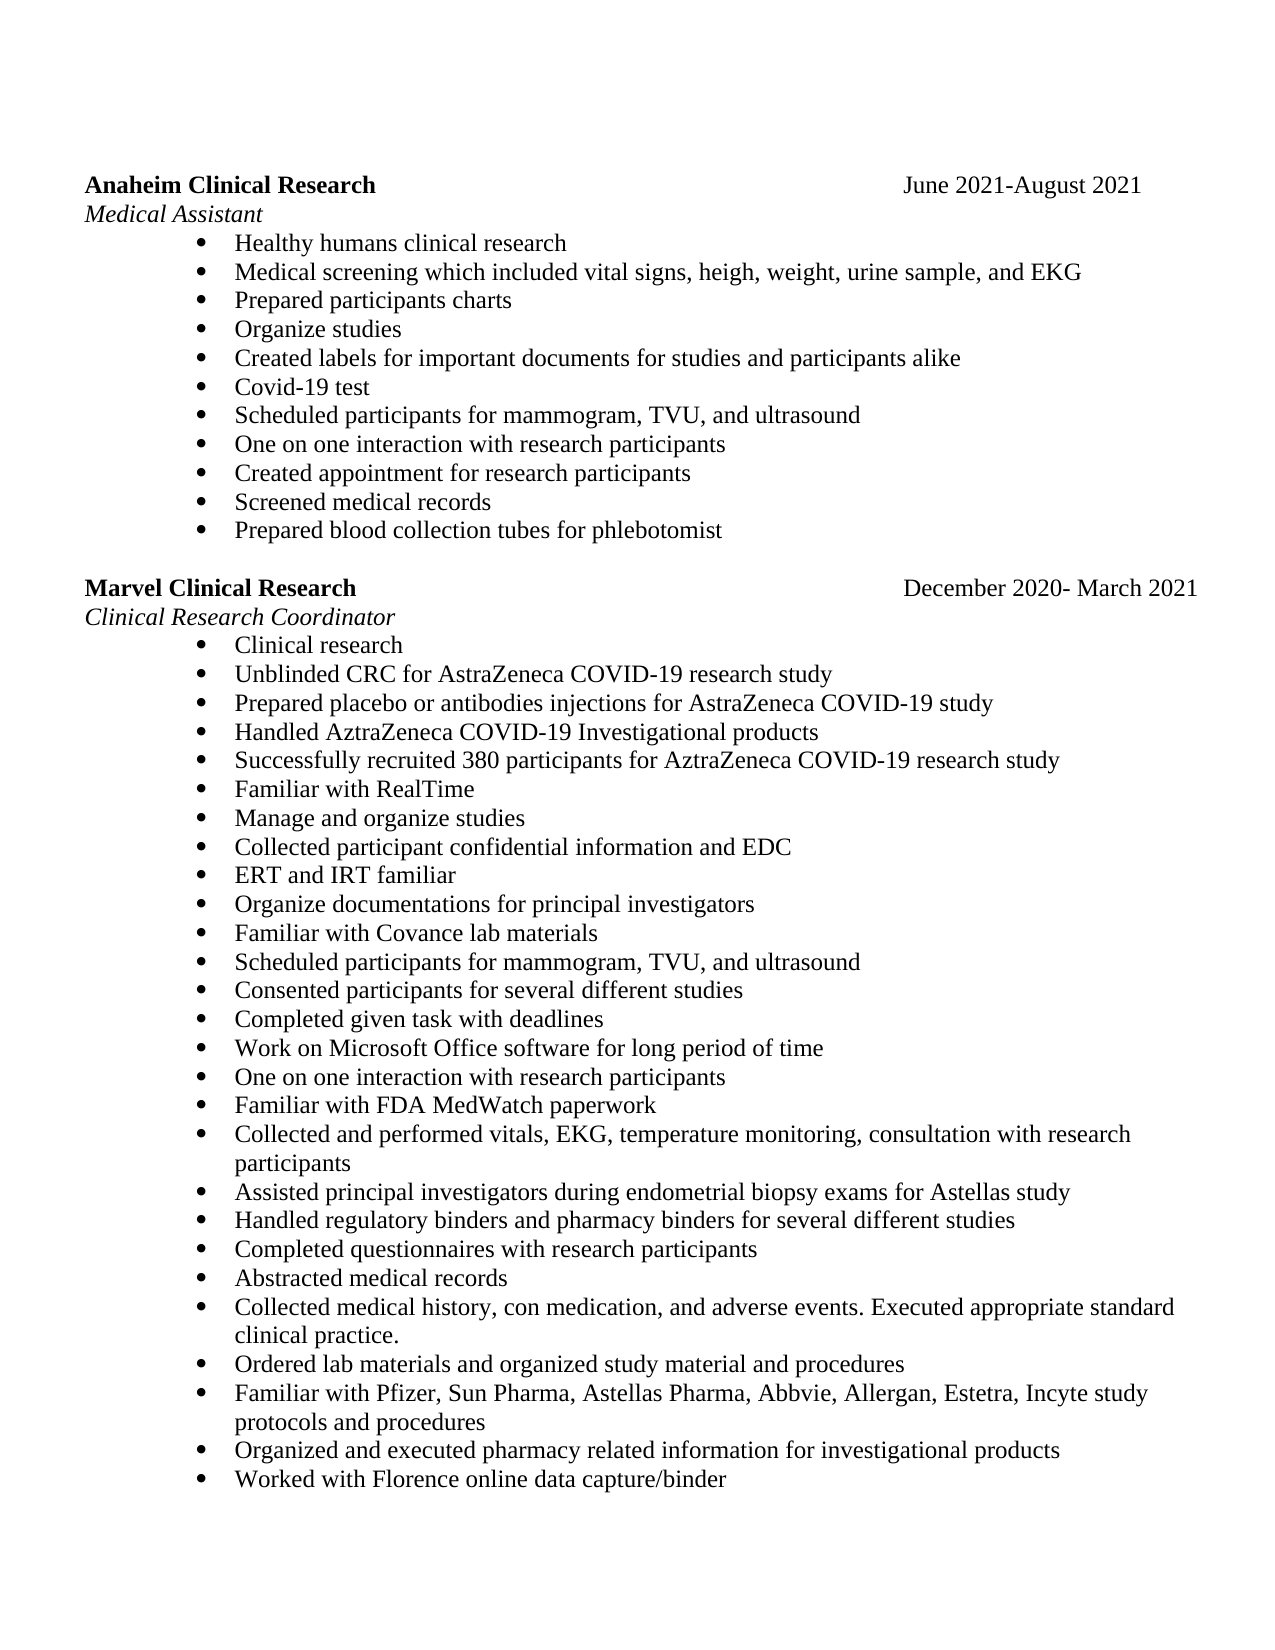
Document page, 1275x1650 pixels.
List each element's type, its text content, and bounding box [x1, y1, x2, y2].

list Clinical research [197, 631, 1200, 659]
list Prepared placebo or antibodies injections for AstraZeneca COVID-19 study [197, 688, 1200, 717]
list Organize studies [197, 314, 1200, 343]
list Scheduled participants for mammogram, TVU, and ultrasound [197, 401, 1200, 429]
list Collected medical history, con medication, and adverse events. Executed appropriate standard clinical practice. [197, 1292, 1200, 1349]
list ERT and IRT familiar [197, 861, 1200, 889]
list Covid-19 test [197, 372, 1200, 401]
list Unblinded CRC for AstraZeneca COVID-19 research study [197, 659, 1200, 688]
list Familiar with Pfizer, Sun Pharma, Astellas Pharma, Abbvie, Allergan, Estetra, Incyte study protocols and procedures [197, 1378, 1200, 1436]
list Prepared blood collection tubes for phlebotomist [197, 516, 1200, 544]
text Medical Assistant [84, 199, 1200, 228]
list Manage and organize studies [197, 803, 1200, 832]
list Completed questionnaires with research participants [197, 1234, 1200, 1263]
list Abstracted medical records [197, 1263, 1200, 1292]
list Ordered lab materials and organized study material and procedures [197, 1349, 1200, 1378]
list One on one interaction with research participants [197, 1062, 1200, 1091]
list Collected participant confidential information and EDC [197, 832, 1200, 861]
list Familiar with RealTime [197, 774, 1200, 803]
list Handled regulatory binders and pharmacy binders for several different studies [197, 1206, 1200, 1234]
list Assisted principal investigators during endometrial biopsy exams for Astellas study [197, 1177, 1200, 1206]
text Marvel Clinical Research December 2020- March 2021 [84, 573, 1200, 602]
list Organized and executed pharmacy related information for investigational products [197, 1436, 1200, 1464]
list Healthy humans clinical research [197, 228, 1200, 257]
text Clinical Research Coordinator [84, 602, 1200, 631]
list Medical screening which included vital signs, heigh, weight, urine sample, and EKG [197, 257, 1200, 286]
list Scheduled participants for mammogram, TVU, and ultrasound [197, 947, 1200, 976]
list Collected and performed vitals, EKG, temperature monitoring, consultation with research participants [197, 1119, 1200, 1177]
list Consented participants for several different studies [197, 976, 1200, 1004]
list Completed given task with deadlines [197, 1004, 1200, 1033]
list Handled AztraZeneca COVID-19 Investigational products [197, 717, 1200, 746]
list Screened medical records [197, 487, 1200, 516]
list Successfully recruited 380 participants for AztraZeneca COVID-19 research study [197, 746, 1200, 774]
list Created labels for important documents for studies and participants alike [197, 343, 1200, 372]
list Work on Microsoft Office software for long period of time [197, 1033, 1200, 1062]
list Prepared participants charts [197, 286, 1200, 314]
list Organize documentations for principal investigators [197, 889, 1200, 918]
list Familiar with FDA MedWatch paperwork [197, 1091, 1200, 1119]
list Familiar with Covance lab materials [197, 918, 1200, 947]
text Anaheim Clinical Research June 2021-August 2021 [84, 171, 1200, 199]
list One on one interaction with research participants [197, 429, 1200, 458]
list Created appointment for research participants [197, 458, 1200, 487]
list Worked with Florence online data capture/binder [197, 1464, 1200, 1493]
